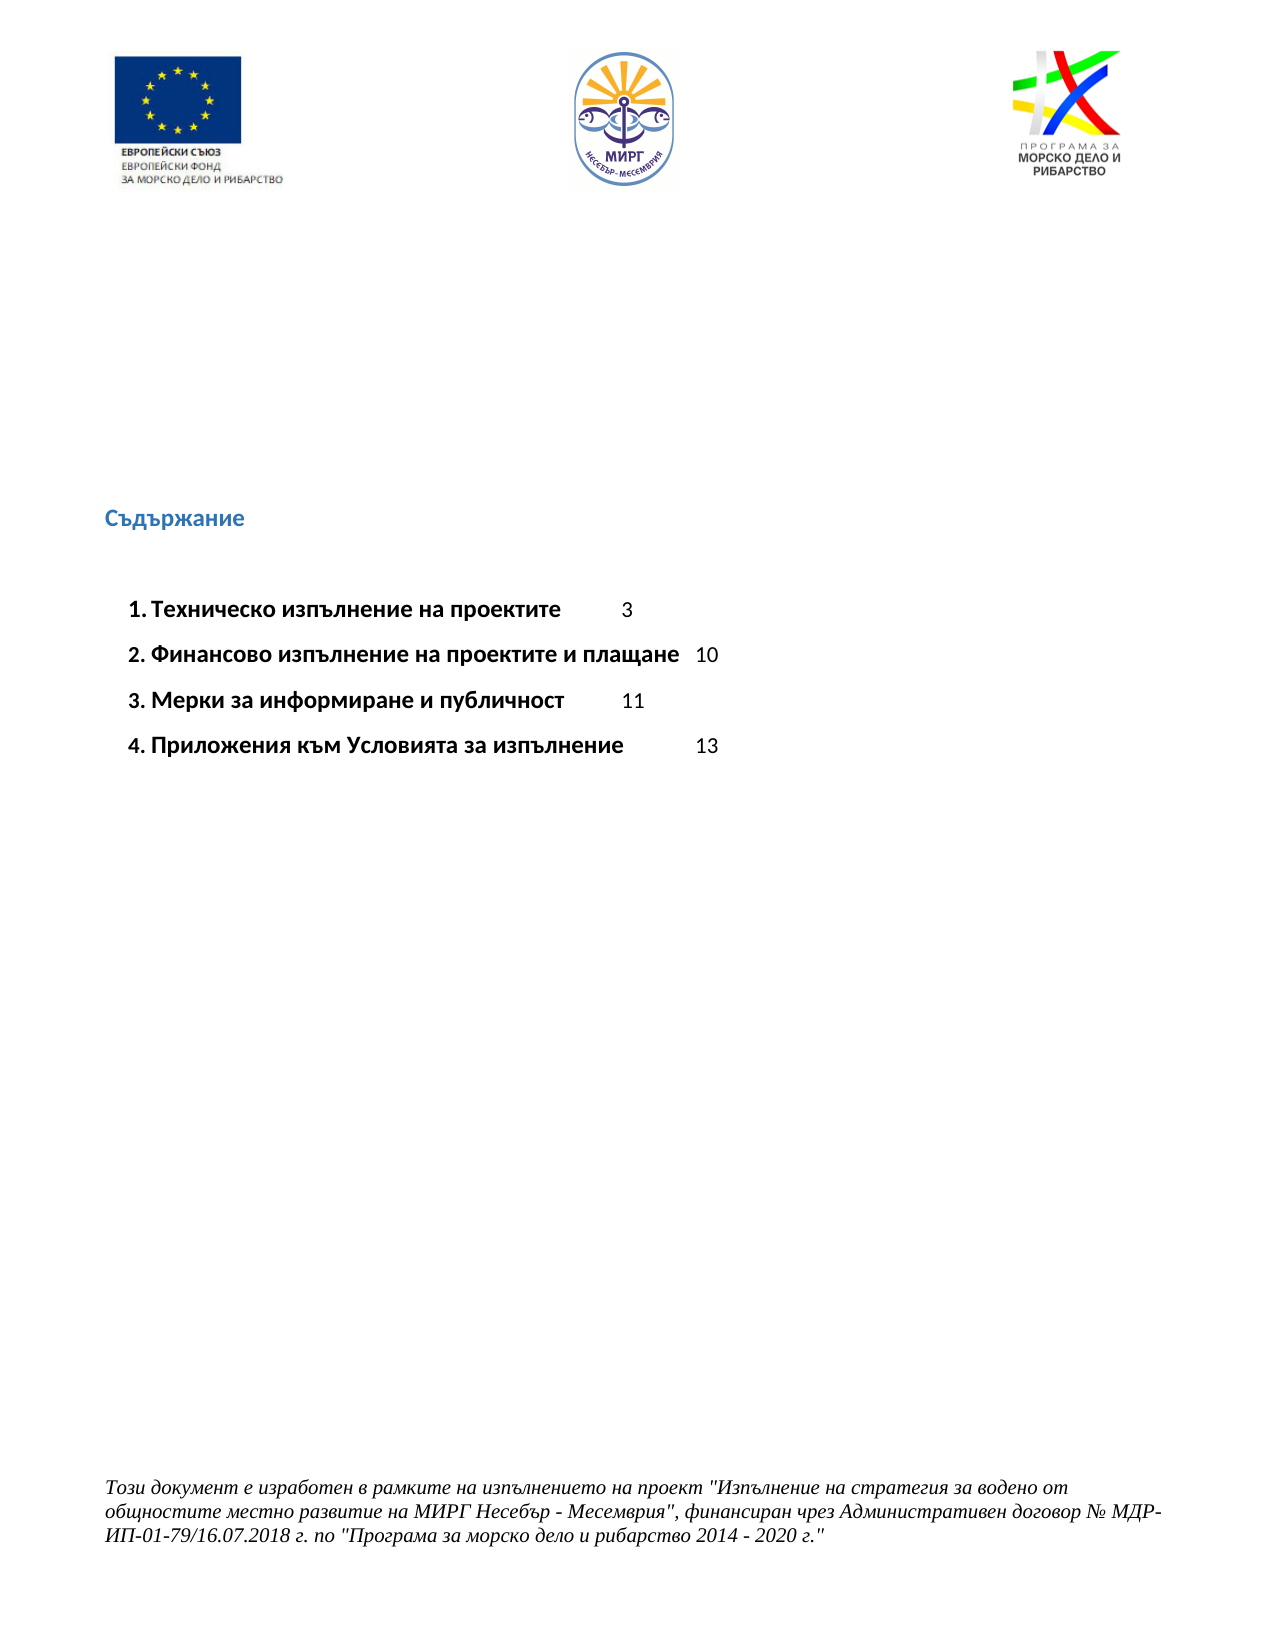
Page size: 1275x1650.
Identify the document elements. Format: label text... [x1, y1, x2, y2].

picture [567, 46, 681, 192]
text 2. Финансово изпълнение на проектите и плащане 10 [128, 639, 1181, 669]
picture [975, 29, 1155, 192]
picture [105, 51, 284, 192]
text 1. Техническо изпълнение на проектите 3 [128, 593, 1181, 624]
text 3. Мерки за информиране и публичност 11 [128, 684, 1181, 714]
text Съдържание [105, 502, 1181, 532]
text 4. Приложения към Условията за изпълнение 13 [128, 729, 1181, 760]
